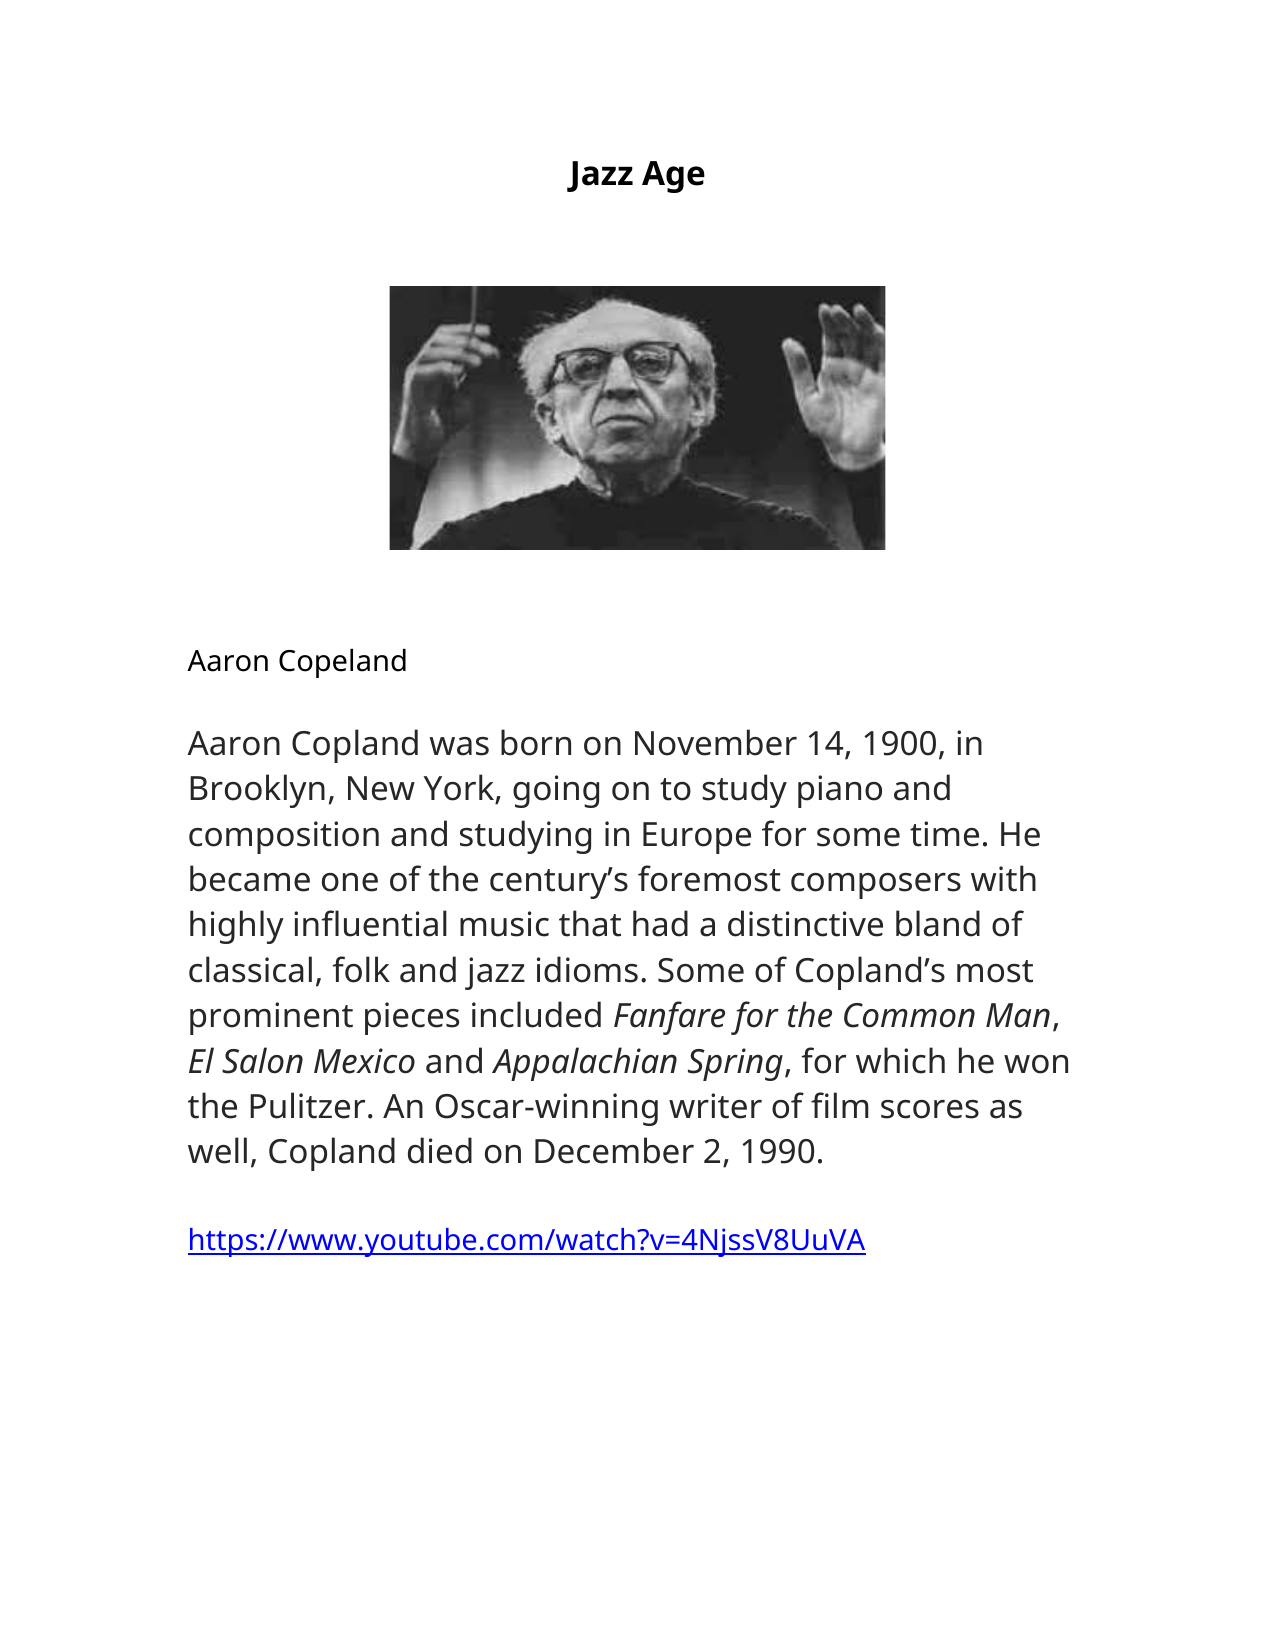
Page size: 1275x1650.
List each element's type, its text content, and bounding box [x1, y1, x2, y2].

text https://www.youtube.com/watch?v=4NjssV8UuVA [187, 1219, 1087, 1259]
text Aaron Copland was born on November 14, 1900, in Brooklyn, New York, going on to study piano and composition and studying in Europe for some time. He became one of the century’s foremost composers with highly influential music that had a distinctive bland of classical, folk and jazz idioms. Some of Copland’s most prominent pieces included Fanfare for the Common Man, El Salon Mexico and Appalachian Spring, for which he won the Pulitzer. An Oscar-winning writer of film scores as well, Copland died on December 2, 1990. [187, 719, 1087, 1174]
picture [389, 286, 886, 550]
text Aaron Copeland [187, 640, 1087, 680]
text Jazz Age [187, 150, 1087, 195]
